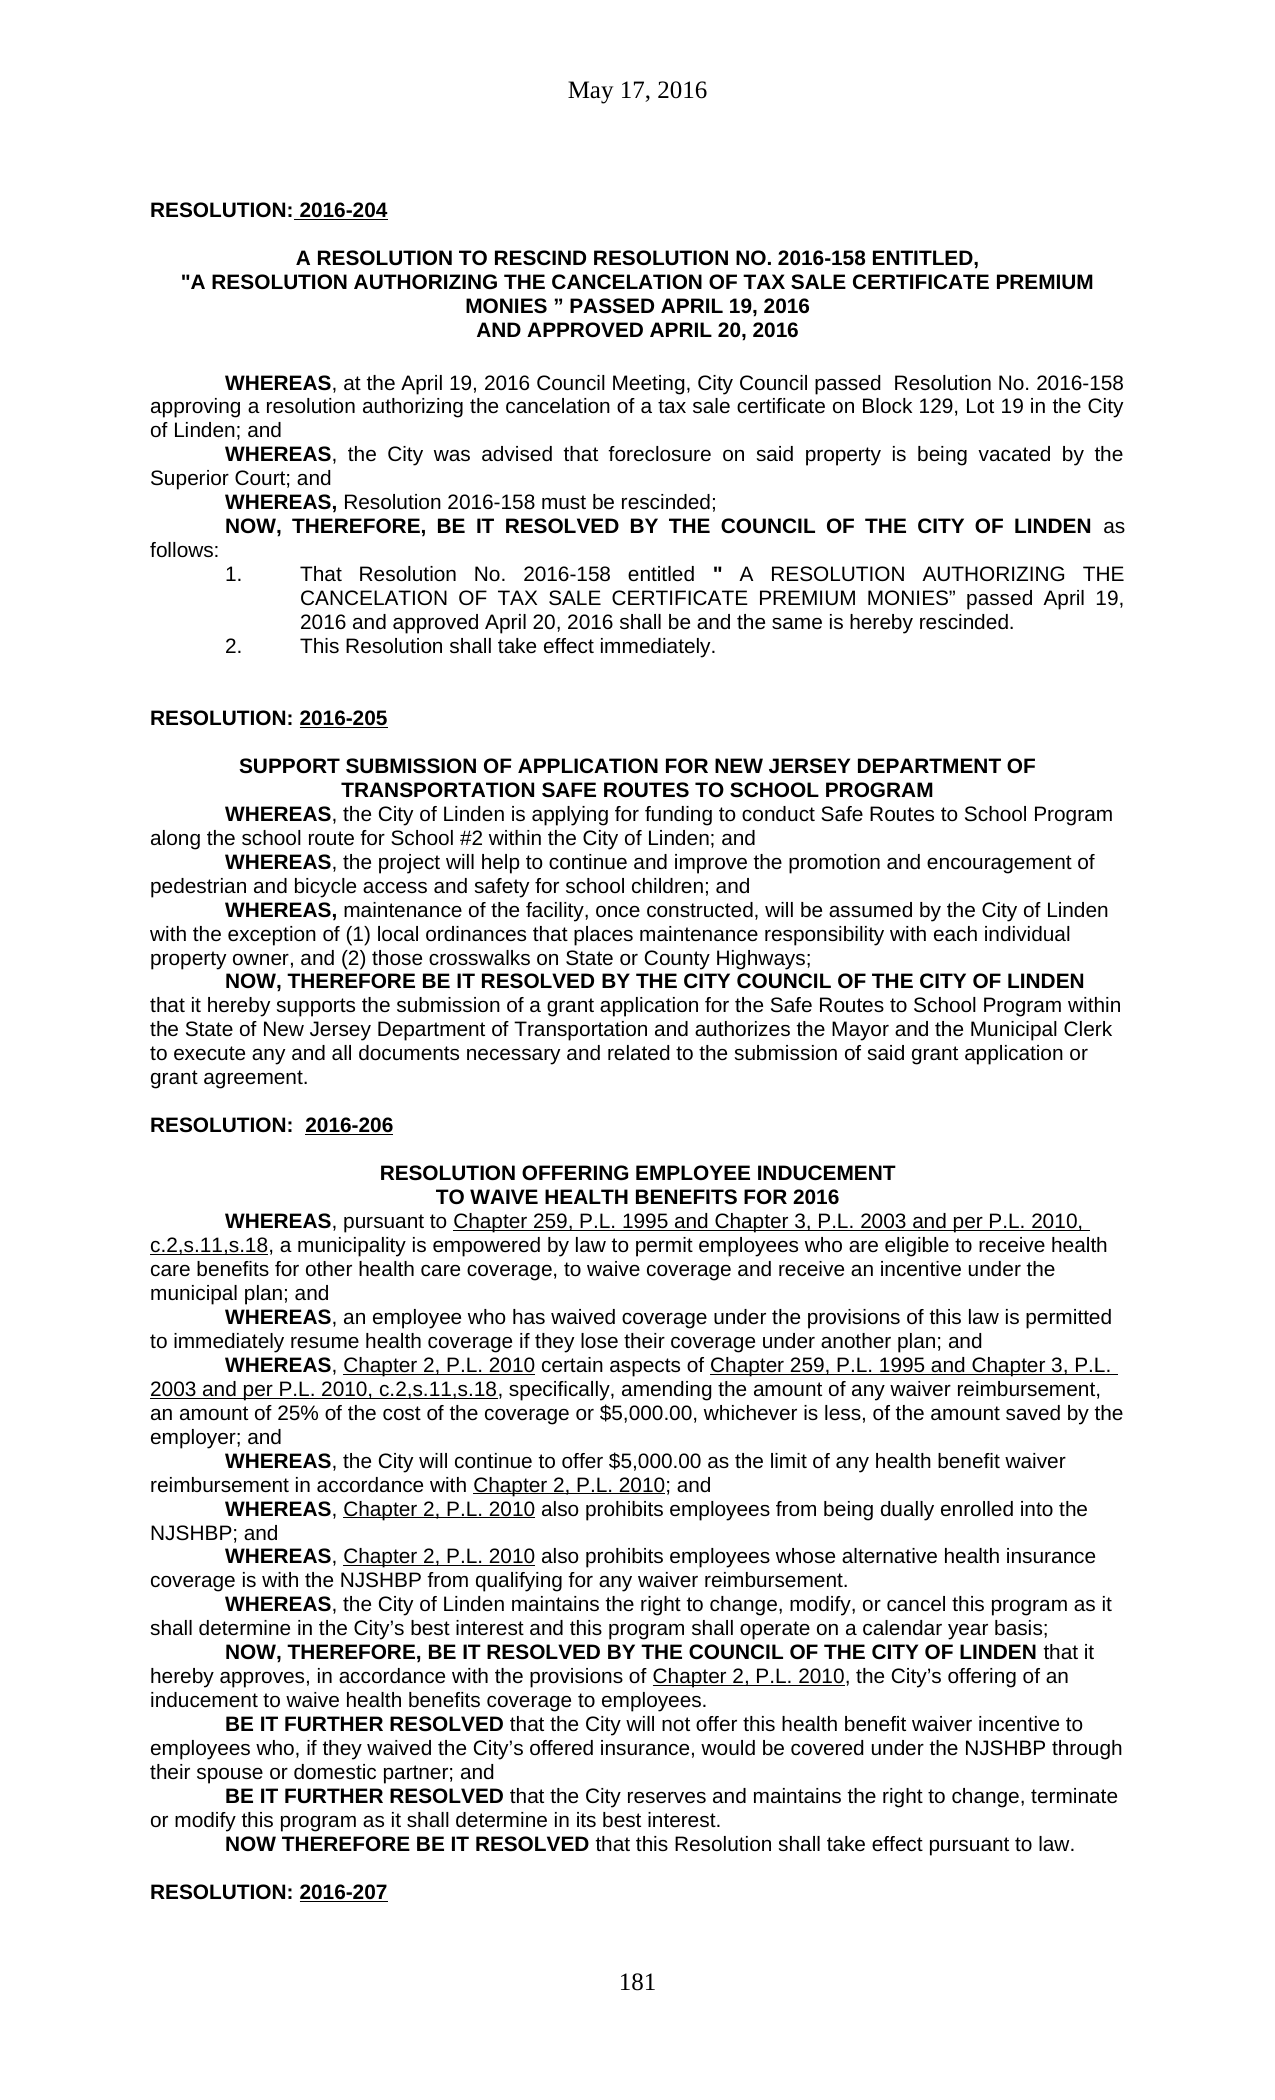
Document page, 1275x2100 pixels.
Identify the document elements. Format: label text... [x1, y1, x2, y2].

text WHEREAS, pursuant to Chapter 259, P.L. 1995 and Chapter 3, P.L. 2003 and per P.L. 2010, c.2,s.11,s.18, a municipality is empowered by law to permit employees who are eligible to receive health care benefits for other health care coverage, to waive coverage and receive an incentive under the municipal plan; and [150, 1209, 1125, 1305]
text WHEREAS, Chapter 2, P.L. 2010 also prohibits employees from being dually enrolled into the NJSHBP; and [150, 1496, 1125, 1544]
text RESOLUTION: 2016-207 [150, 1880, 1125, 1904]
text Support Submission of Application for New Jersey Department of Transportation Safe Routes to School Program [150, 754, 1125, 802]
text BE IT FURTHER RESOLVED that the City reserves and maintains the right to change, terminate or modify this program as it shall determine in its best interest. [150, 1784, 1125, 1832]
text WHEREAS, maintenance of the facility, once constructed, will be assumed by the City of Linden with the exception of (1) local ordinances that places maintenance responsibility with each individual property owner, and (2) those crosswalks on State or County Highways; [150, 897, 1125, 969]
text WHEREAS, the City of Linden maintains the right to change, modify, or cancel this program as it shall determine in the City’s best interest and this program shall operate on a calendar year basis; [150, 1592, 1125, 1640]
text A RESOLUTION TO RESCIND RESOLUTION NO. 2016-158 ENTITLED, [150, 246, 1125, 270]
text BE IT FURTHER RESOLVED that the City will not offer this health benefit waiver incentive to employees who, if they waived the City’s offered insurance, would be covered under the NJSHBP through their spouse or domestic partner; and [150, 1712, 1125, 1784]
text "A RESOLUTION AUTHORIZING THE CANCELATION OF TAX SALE CERTIFICATE PREMIUM MONIES ” PASSED APRIL 19, 2016 [150, 270, 1125, 318]
text NOW THEREFORE BE IT RESOLVED that this Resolution shall take effect pursuant to law. [150, 1832, 1125, 1856]
text NOW, THEREFORE, BE IT RESOLVED BY THE COUNCIL OF THE CITY OF LINDEN as follows: [150, 514, 1125, 562]
text 2. This Resolution shall take effect immediately. [150, 634, 1125, 658]
text RESOLUTION: 2016-206 [150, 1113, 1125, 1137]
text AND APPROVED APRIL 20, 2016 [150, 318, 1125, 342]
text RESOLUTION OFFERING EMPLOYEE INDUCEMENT TO WAIVE HEALTH BENEFITS FOR 2016 [150, 1161, 1125, 1209]
text NOW, THEREFORE, BE IT RESOLVED BY THE COUNCIL OF THE CITY OF LINDEN that it hereby approves, in accordance with the provisions of Chapter 2, P.L. 2010, the City’s offering of an inducement to waive health benefits coverage to employees. [150, 1640, 1125, 1712]
text WHEREAS, the project will help to continue and improve the promotion and encouragement of pedestrian and bicycle access and safety for school children; and [150, 849, 1125, 897]
text WHEREAS, the City was advised that foreclosure on said property is being vacated by the Superior Court; and [150, 442, 1125, 490]
text NOW, THEREFORE BE IT RESOLVED BY THE CITY COUNCIL OF THE CITY OF LINDEN that it hereby supports the submission of a grant application for the Safe Routes to School Program within the State of New Jersey Department of Transportation and authorizes the Mayor and the Municipal Clerk to execute any and all documents necessary and related to the submission of said grant application or grant agreement. [150, 969, 1125, 1089]
text RESOLUTION: 2016-205 [150, 706, 1125, 730]
text WHEREAS, Resolution 2016-158 must be rescinded; [150, 490, 1125, 514]
text WHEREAS, at the April 19, 2016 Council Meeting, City Council passed Resolution No. 2016-158 approving a resolution authorizing the cancelation of a tax sale certificate on Block 129, Lot 19 in the City of Linden; and [150, 370, 1125, 442]
text WHEREAS, Chapter 2, P.L. 2010 certain aspects of Chapter 259, P.L. 1995 and Chapter 3, P.L. 2003 and per P.L. 2010, c.2,s.11,s.18, specifically, amending the amount of any waiver reimbursement, an amount of 25% of the cost of the coverage or $5,000.00, whichever is less, of the amount saved by the employer; and [150, 1353, 1125, 1448]
text WHEREAS, the City of Linden is applying for funding to conduct Safe Routes to School Program along the school route for School #2 within the City of Linden; and [150, 802, 1125, 849]
text WHEREAS, the City will continue to offer $5,000.00 as the limit of any health benefit waiver reimbursement in accordance with Chapter 2, P.L. 2010; and [150, 1448, 1125, 1496]
text 1. That Resolution No. 2016-158 entitled " A RESOLUTION AUTHORIZING THE CANCELATION OF TAX SALE CERTIFICATE PREMIUM MONIES” passed April 19, 2016 and approved April 20, 2016 shall be and the same is hereby rescinded. [150, 562, 1125, 634]
text RESOLUTION: 2016-204 [150, 198, 1125, 222]
text WHEREAS, an employee who has waived coverage under the provisions of this law is permitted to immediately resume health coverage if they lose their coverage under another plan; and [150, 1305, 1125, 1353]
text WHEREAS, Chapter 2, P.L. 2010 also prohibits employees whose alternative health insurance coverage is with the NJSHBP from qualifying for any waiver reimbursement. [150, 1544, 1125, 1592]
